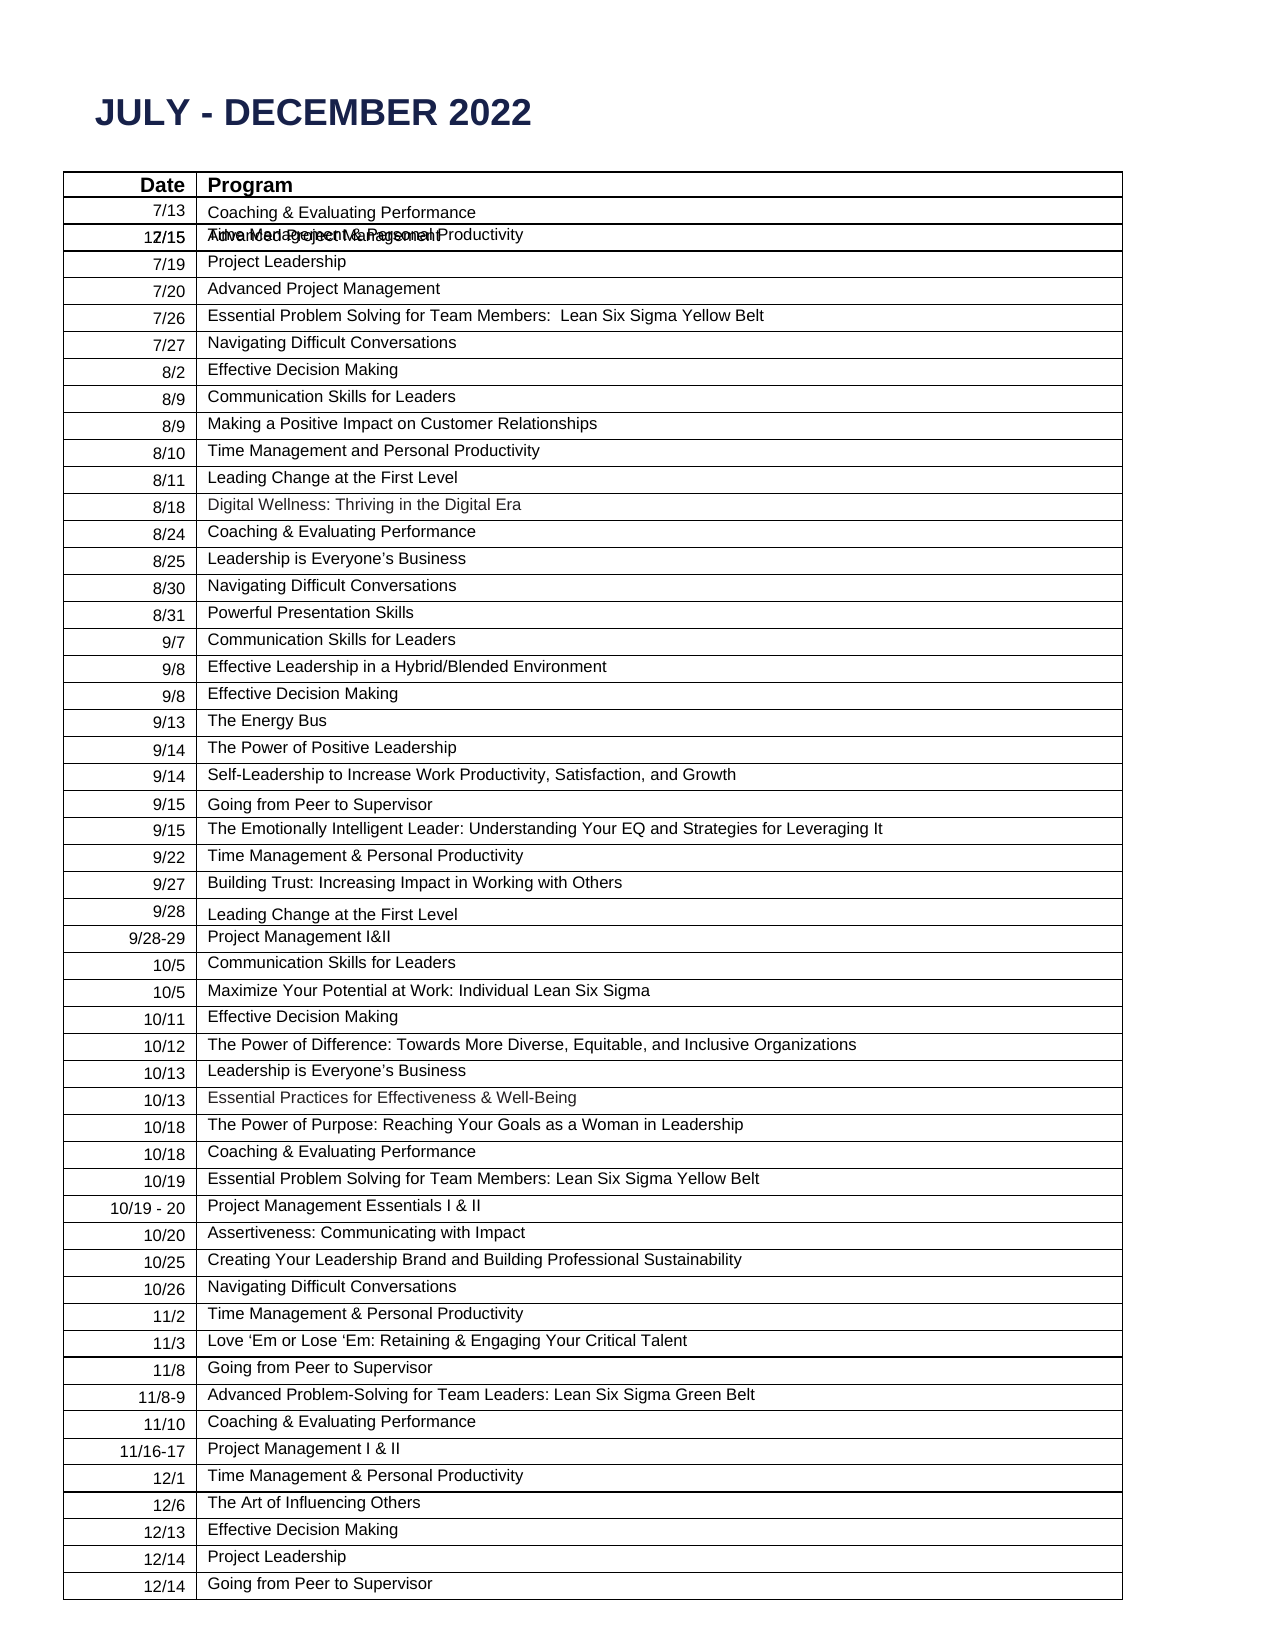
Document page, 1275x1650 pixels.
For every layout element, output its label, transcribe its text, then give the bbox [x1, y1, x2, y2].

table_cell 10/26 [64, 1277, 196, 1302]
table_cell 9/28 [64, 899, 196, 925]
table_cell Coaching & Evaluating Performance [197, 1411, 1122, 1437]
table_cell Navigating Difficult Conversations [197, 1277, 1122, 1302]
table_cell 10/5 [64, 953, 196, 979]
table_cell 10/19 [64, 1169, 196, 1194]
table_cell 9/13 [64, 710, 196, 736]
table_cell 10/5 [64, 980, 196, 1006]
table_cell 10/13 [64, 1088, 196, 1114]
table_cell 9/27 [64, 872, 196, 898]
table_cell Effective Decision Making [197, 683, 1122, 709]
table_cell Leadership is Everyone’s Business [197, 548, 1122, 574]
table_cell 7/19 [64, 252, 196, 277]
table_cell 8/31 [64, 602, 196, 628]
table_cell Self-Leadership to Increase Work Productivity, Satisfaction, and Growth [197, 764, 1122, 790]
table_cell Assertiveness: Communicating with Impact [197, 1223, 1122, 1248]
table_cell Powerful Presentation Skills [197, 602, 1122, 628]
table_cell 8/18 [64, 494, 196, 520]
table_cell 8/10 [64, 440, 196, 466]
table_header 12/15 [64, 225, 196, 251]
table_cell The Emotionally Intelligent Leader: Understanding Your EQ and Strategies for Leveraging It [197, 818, 1122, 844]
table_cell Navigating Difficult Conversations [197, 332, 1122, 358]
table_cell 7/27 [64, 332, 196, 358]
table_cell 7/13 [64, 198, 196, 223]
table_cell Project Management I & II [197, 1439, 1122, 1464]
table_cell Project Leadership [197, 1546, 1122, 1572]
table_cell 9/7 [64, 629, 196, 655]
table_cell 7/20 [64, 278, 196, 304]
table_cell 8/9 [64, 386, 196, 412]
table_cell The Power of Difference: Towards More Diverse, Equitable, and Inclusive Organizations [197, 1034, 1122, 1060]
table_cell Time Management & Personal Productivity [197, 1465, 1122, 1491]
table_cell The Energy Bus [197, 710, 1122, 736]
text JULY - DECEMBER 2022 [94, 90, 1200, 133]
table_cell Project Management Essentials I & II [197, 1196, 1122, 1222]
table_header Date [64, 173, 196, 196]
table_cell 9/15 [64, 818, 196, 844]
table_cell Time Management & Personal Productivity [197, 1304, 1122, 1329]
table_cell 9/28-29 [64, 926, 196, 952]
table_cell Creating Your Leadership Brand and Building Professional Sustainability [197, 1250, 1122, 1276]
table_cell 11/8-9 [64, 1385, 196, 1410]
table_cell 11/10 [64, 1411, 196, 1437]
table_cell Essential Problem Solving for Team Members: Lean Six Sigma Yellow Belt [197, 1169, 1122, 1194]
table_cell Time Management and Personal Productivity [197, 440, 1122, 466]
table_cell 9/15 [64, 791, 196, 817]
table_cell 12/14 [64, 1546, 196, 1572]
table_cell 8/25 [64, 548, 196, 574]
table_cell 9/14 [64, 764, 196, 790]
table_cell Building Trust: Increasing Impact in Working with Others [197, 872, 1122, 898]
table_cell 8/11 [64, 467, 196, 493]
table_cell Communication Skills for Leaders [197, 953, 1122, 979]
table_cell 9/22 [64, 845, 196, 871]
table_cell 10/18 [64, 1115, 196, 1141]
table_cell 10/25 [64, 1250, 196, 1276]
table_cell 10/11 [64, 1007, 196, 1033]
table_cell Maximize Your Potential at Work: Individual Lean Six Sigma [197, 980, 1122, 1006]
table_cell Leadership is Everyone’s Business [197, 1061, 1122, 1087]
table_cell Time Management & Personal Productivity [197, 845, 1122, 871]
table_cell Advanced Problem-Solving for Team Leaders: Lean Six Sigma Green Belt [197, 1385, 1122, 1410]
table_cell 11/3 [64, 1331, 196, 1356]
table_cell Leading Change at the First Level [197, 899, 1122, 925]
table_cell 12/13 [64, 1519, 196, 1545]
table_cell 12/14 [64, 1573, 196, 1599]
table_cell 9/8 [64, 656, 196, 682]
table_cell Navigating Difficult Conversations [197, 575, 1122, 601]
table_cell Essential Problem Solving for Team Members: Lean Six Sigma Yellow Belt [197, 305, 1122, 331]
table_cell 10/13 [64, 1061, 196, 1087]
table_cell 8/2 [64, 359, 196, 385]
table_cell 12/6 [64, 1493, 196, 1518]
table_cell Effective Decision Making [197, 359, 1122, 385]
table_cell Coaching & Evaluating Performance [197, 521, 1122, 547]
table_cell Going from Peer to Supervisor [197, 1573, 1122, 1599]
table_cell Leading Change at the First Level [197, 467, 1122, 493]
table_cell Love ‘Em or Lose ‘Em: Retaining & Engaging Your Critical Talent [197, 1331, 1122, 1356]
table_cell 12/1 [64, 1465, 196, 1491]
table_cell Digital Wellness: Thriving in the Digital Era [197, 494, 1122, 520]
table_cell Advanced Project Management [197, 278, 1122, 304]
table_cell Effective Decision Making [197, 1519, 1122, 1545]
table_cell Going from Peer to Supervisor [197, 791, 1122, 817]
table_cell 8/24 [64, 521, 196, 547]
table_cell 11/8 [64, 1358, 196, 1383]
table_cell Communication Skills for Leaders [197, 629, 1122, 655]
table_cell Coaching & Evaluating Performance [197, 1142, 1122, 1168]
table_cell 10/18 [64, 1142, 196, 1168]
table_cell 11/16-17 [64, 1439, 196, 1464]
table_cell The Power of Purpose: Reaching Your Goals as a Woman in Leadership [197, 1115, 1122, 1141]
table_cell 9/8 [64, 683, 196, 709]
table_cell The Art of Influencing Others [197, 1493, 1122, 1518]
table_cell Essential Practices for Effectiveness & Well-Being [197, 1088, 1122, 1114]
table_cell 10/20 [64, 1223, 196, 1248]
table_cell 8/30 [64, 575, 196, 601]
table_cell Coaching & Evaluating Performance [197, 198, 1122, 223]
table_cell Making a Positive Impact on Customer Relationships [197, 413, 1122, 439]
table_cell Going from Peer to Supervisor [197, 1358, 1122, 1383]
table_cell Project Leadership [197, 252, 1122, 277]
table_cell Effective Leadership in a Hybrid/Blended Environment [197, 656, 1122, 682]
table_cell 9/14 [64, 737, 196, 763]
table_cell 11/2 [64, 1304, 196, 1329]
table_cell 8/9 [64, 413, 196, 439]
table_cell Project Management I&II [197, 926, 1122, 952]
table_cell The Power of Positive Leadership [197, 737, 1122, 763]
table_cell Effective Decision Making [197, 1007, 1122, 1033]
table_header Advanced Project Management [197, 225, 1122, 251]
table_cell 10/12 [64, 1034, 196, 1060]
table_cell Communication Skills for Leaders [197, 386, 1122, 412]
table_header Program [197, 173, 1122, 196]
table_cell 7/26 [64, 305, 196, 331]
table_cell 10/19 - 20 [64, 1196, 196, 1222]
